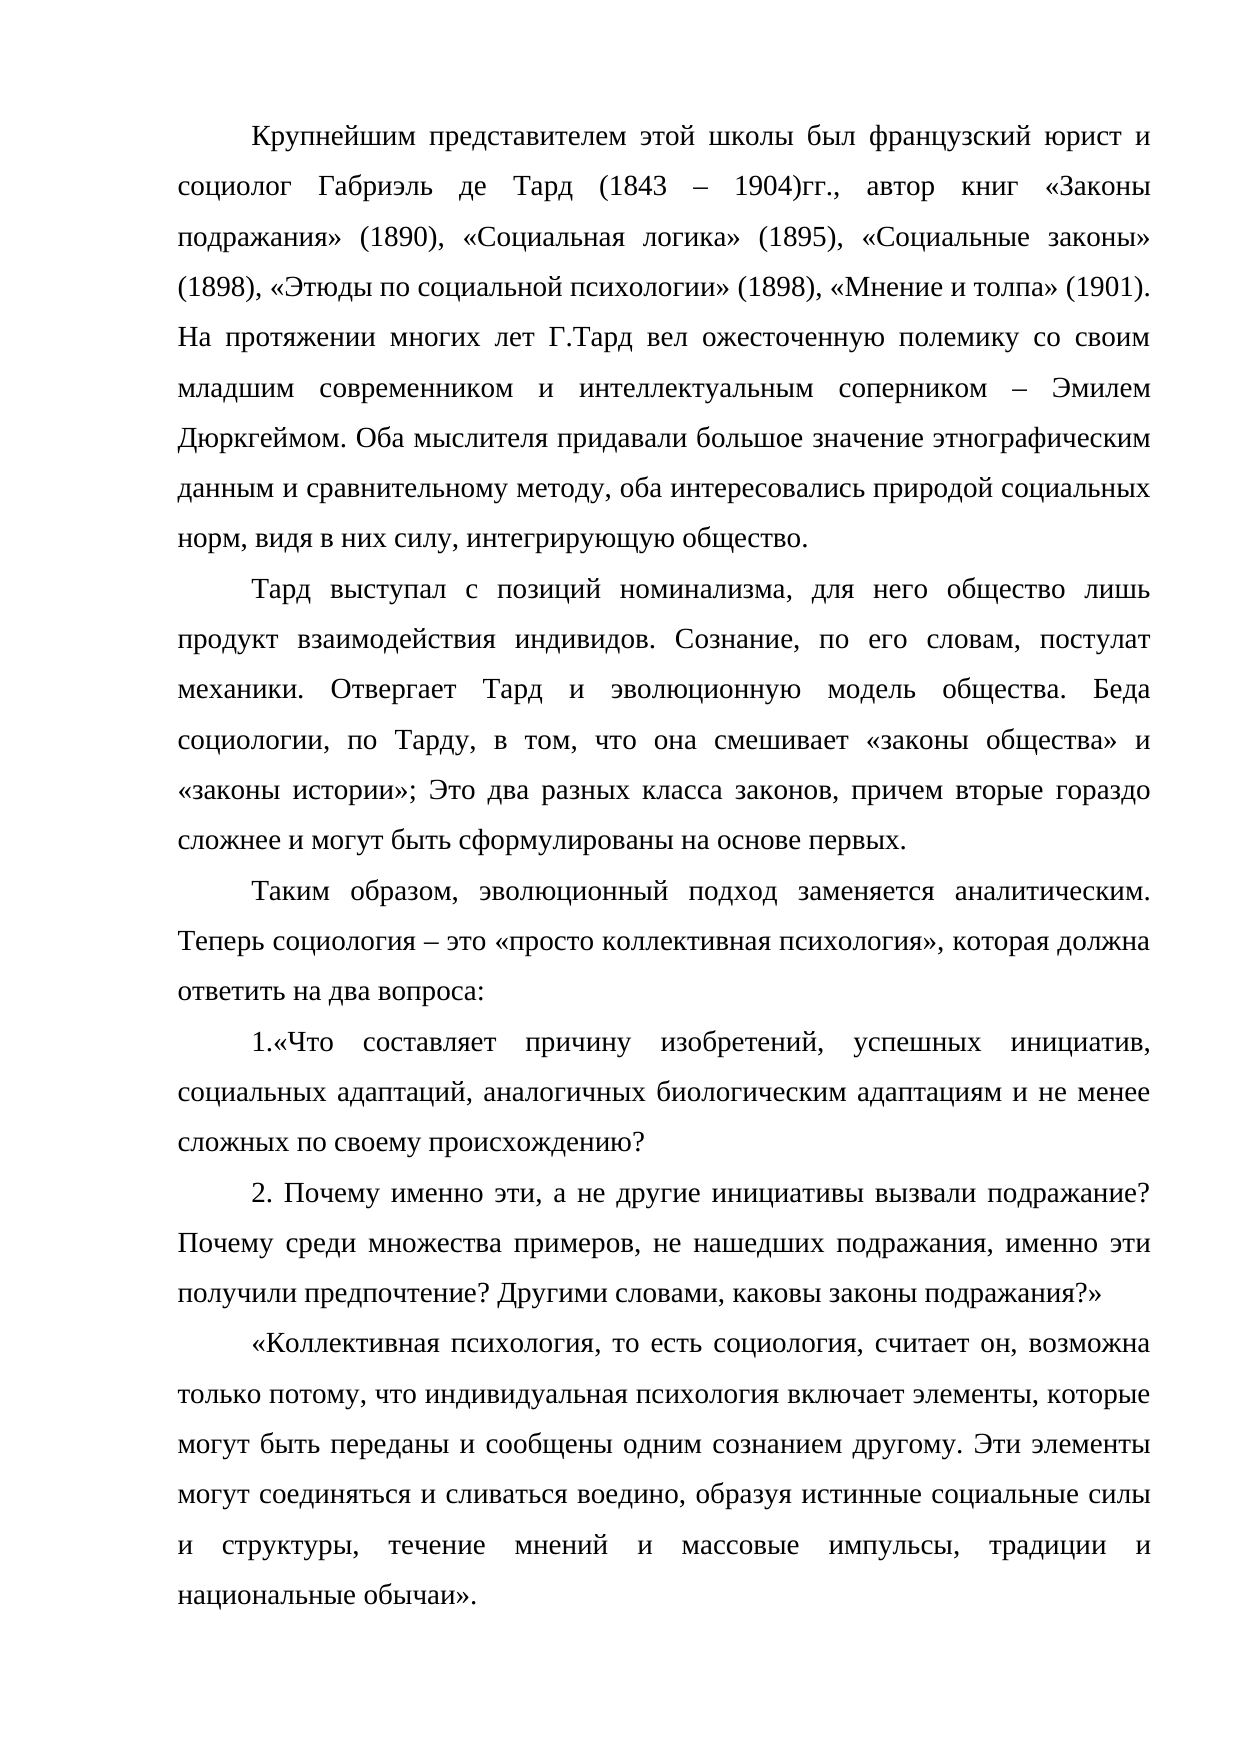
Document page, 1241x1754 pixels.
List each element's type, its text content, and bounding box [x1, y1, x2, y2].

text 2. Почему именно эти, а не другие инициативы вызвали подражание? Почему среди множества примеров, не нашедших подражания, именно эти получили предпочтение? Другими словами, каковы законы подражания?» [177, 1175, 1152, 1309]
text Тард выступал с позиций номинализма, для него общество лишь продукт взаимодействия индивидов. Сознание, по его словам, постулат механики. Отвергает Тард и эволюционную модель общества. Беда социологии, по Тарду, в том, что она смешивает «законы общества» и «законы истории»; Это два разных класса законов, причем вторые гораздо сложнее и могут быть сформулированы на основе первых. [177, 571, 1152, 856]
text 1.«Что составляет причину изобретений, успешных инициатив, социальных адаптаций, аналогичных биологическим адаптациям и не менее сложных по своему происхождению? [177, 1024, 1152, 1158]
text Таким образом, эволюционный подход заменяется аналитическим. Теперь социология – это «просто коллективная психология», которая должна ответить на два вопроса: [177, 873, 1152, 1007]
text «Коллективная психология, то есть социология, считает он, возможна только потому, что индивидуальная психология включает элементы, которые могут быть переданы и сообщены одним сознанием другому. Эти элементы могут соединяться и сливаться воедино, образуя истинные социальные силы и структуры, течение мнений и массовые импульсы, традиции и национальные обычаи». [177, 1326, 1152, 1611]
text Крупнейшим представителем этой школы был французский юрист и социолог Габриэль де Тард (1843 – 1904)гг., автор книг «Законы подражания» (1890), «Социальная логика» (1895), «Социальные законы» (1898), «Этюды по социальной психологии» (1898), «Мнение и толпа» (1901). На протяжении многих лет Г.Тард вел ожесточенную полемику со своим младшим современником и интеллектуальным соперником – Эмилем Дюркгеймом. Оба мыслителя придавали большое значение этнографическим данным и сравнительному методу, оба интересовались природой социальных норм, видя в них силу, интегрирующую общество. [177, 118, 1152, 554]
